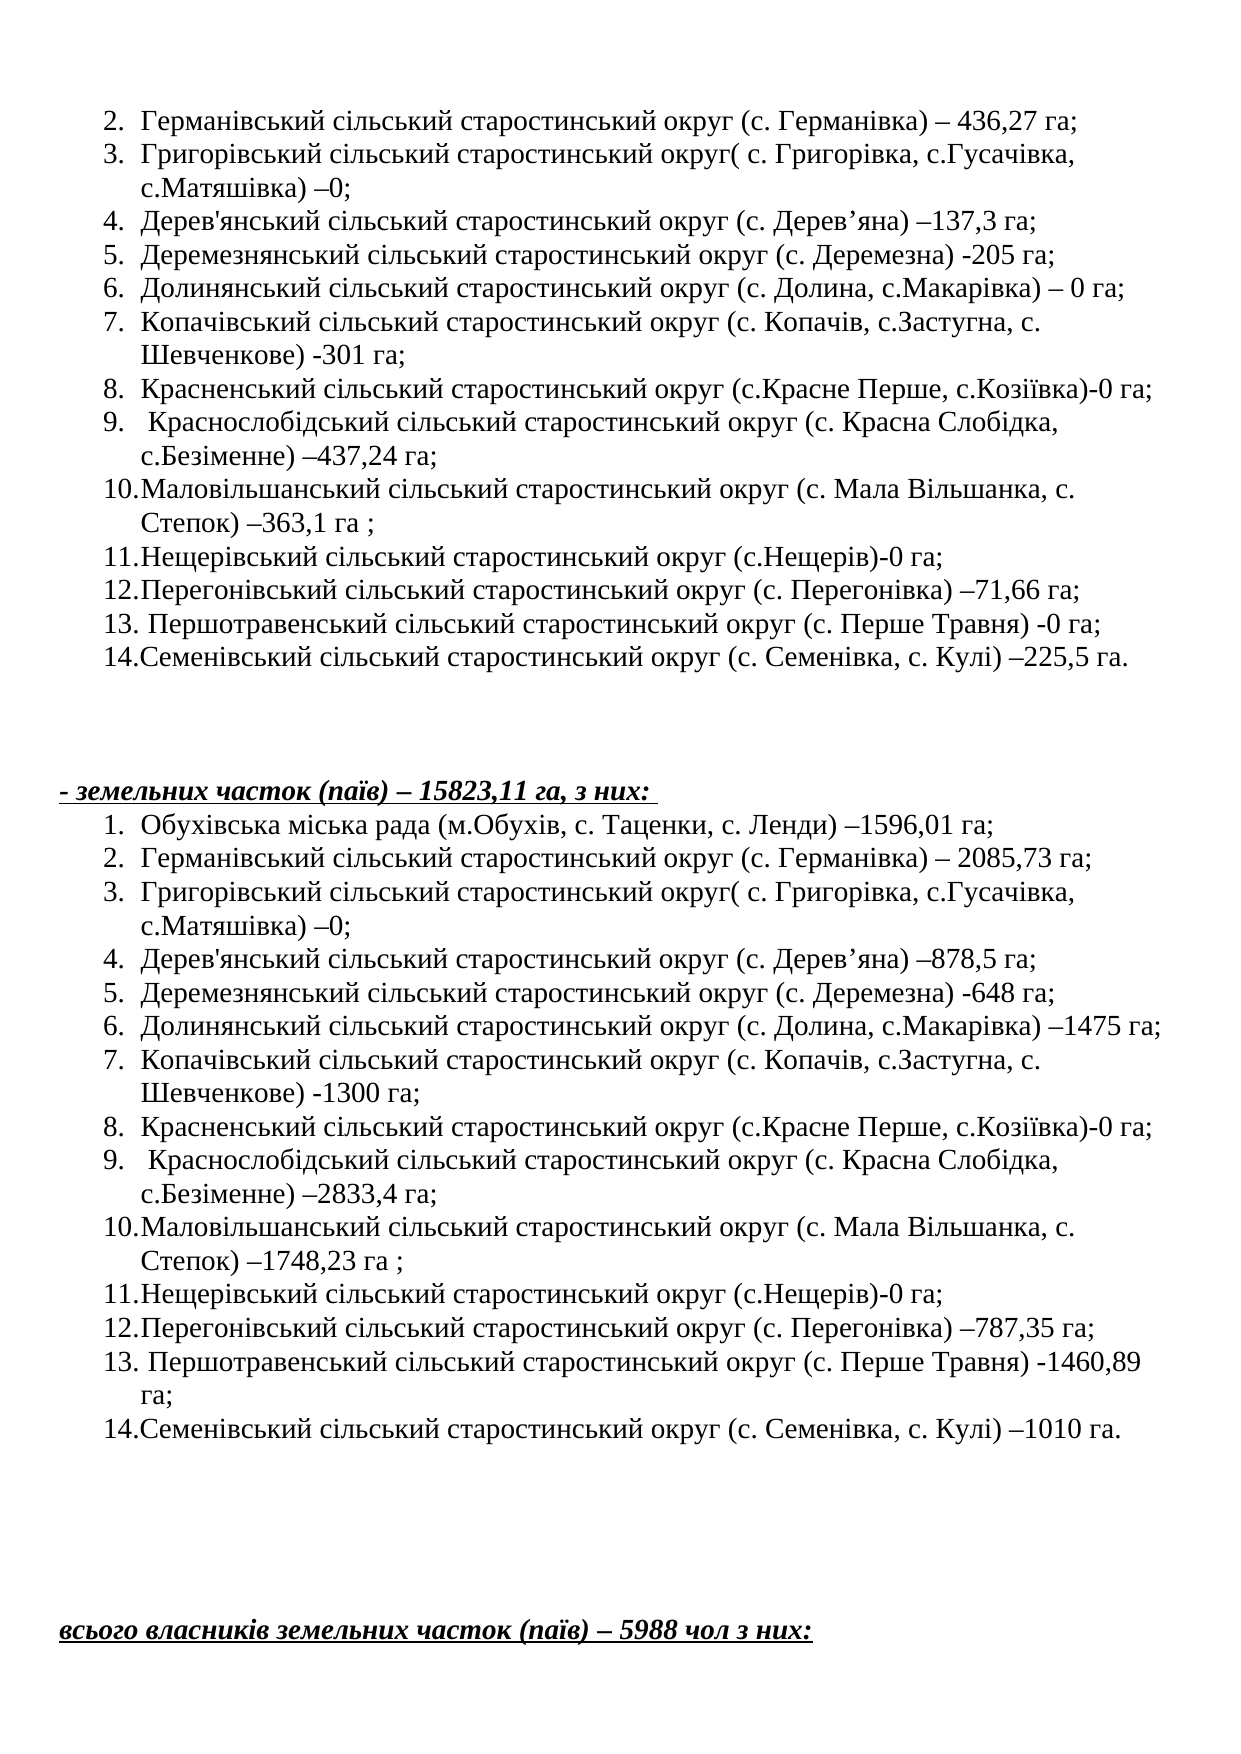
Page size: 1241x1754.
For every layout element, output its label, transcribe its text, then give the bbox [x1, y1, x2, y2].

list Обухівська міська рада (м.Обухів, с. Таценки, с. Ленди) –1596,01 га; [103, 807, 1175, 841]
list Першотравенський сільський старостинський округ (с. Перше Травня) -1460,89 га; [103, 1344, 1175, 1411]
list Долинянський сільський старостинський округ (с. Долина, с.Макарівка) –1475 га; [103, 1008, 1175, 1042]
text - земельних часток (паїв) – 15823,11 га, з них: [59, 773, 1175, 807]
list Перегонівський сільський старостинський округ (с. Перегонівка) –787,35 га; [103, 1310, 1175, 1344]
list Копачівський сільський старостинський округ (с. Копачів, с.Застугна, с. Шевченкове) -1300 га; [103, 1042, 1175, 1109]
list Нещерівський сільський старостинський округ (с.Нещерів)-0 га; [103, 539, 1175, 572]
list Деремезнянський сільський старостинський округ (с. Деремезна) -648 га; [103, 975, 1175, 1008]
list Красненський сільський старостинський округ (с.Красне Перше, с.Козіївка)-0 га; [103, 371, 1175, 404]
list Долинянський сільський старостинський округ (с. Долина, с.Макарівка) – 0 га; [103, 270, 1175, 304]
list Перегонівський сільський старостинський округ (с. Перегонівка) –71,66 га; [103, 572, 1175, 606]
list Першотравенський сільський старостинський округ (с. Перше Травня) -0 га; [103, 606, 1175, 639]
list Нещерівський сільський старостинський округ (с.Нещерів)-0 га; [103, 1277, 1175, 1310]
list Красненський сільський старостинський округ (с.Красне Перше, с.Козіївка)-0 га; [103, 1109, 1175, 1142]
list Григорівський сільський старостинський округ( с. Григорівка, с.Гусачівка, с.Матяшівка) –0; [103, 136, 1175, 203]
list Копачівський сільський старостинський округ (с. Копачів, с.Застугна, с. Шевченкове) -301 га; [103, 304, 1175, 371]
list Краснослобідський сільський старостинський округ (с. Красна Слобідка, с.Безіменне) –2833,4 га; [103, 1142, 1175, 1209]
list Деремезнянський сільський старостинський округ (с. Деремезна) -205 га; [103, 237, 1175, 270]
list Германівський сільський старостинський округ (с. Германівка) – 436,27 га; [103, 103, 1175, 136]
list Маловільшанський сільський старостинський округ (с. Мала Вільшанка, с. Степок) –1748,23 га ; [103, 1209, 1175, 1277]
text 14.Семенівський сільський старостинський округ (с. Семенівка, с. Кулі) –1010 га. [59, 1411, 1175, 1444]
list Маловільшанський сільський старостинський округ (с. Мала Вільшанка, с. Степок) –363,1 га ; [103, 472, 1175, 539]
list Дерев'янський сільський старостинський округ (с. Дерев’яна) –137,3 га; [103, 203, 1175, 237]
text 14.Семенівський сільський старостинський округ (с. Семенівка, с. Кулі) –225,5 га. [59, 639, 1175, 673]
list Германівський сільський старостинський округ (с. Германівка) – 2085,73 га; [103, 841, 1175, 874]
list Григорівський сільський старостинський округ( с. Григорівка, с.Гусачівка, с.Матяшівка) –0; [103, 874, 1175, 941]
list Краснослобідський сільський старостинський округ (с. Красна Слобідка, с.Безіменне) –437,24 га; [103, 404, 1175, 472]
list Дерев'янський сільський старостинський округ (с. Дерев’яна) –878,5 га; [103, 941, 1175, 975]
text всього власників земельних часток (паїв) – 5988 чол з них: [59, 1612, 1175, 1646]
